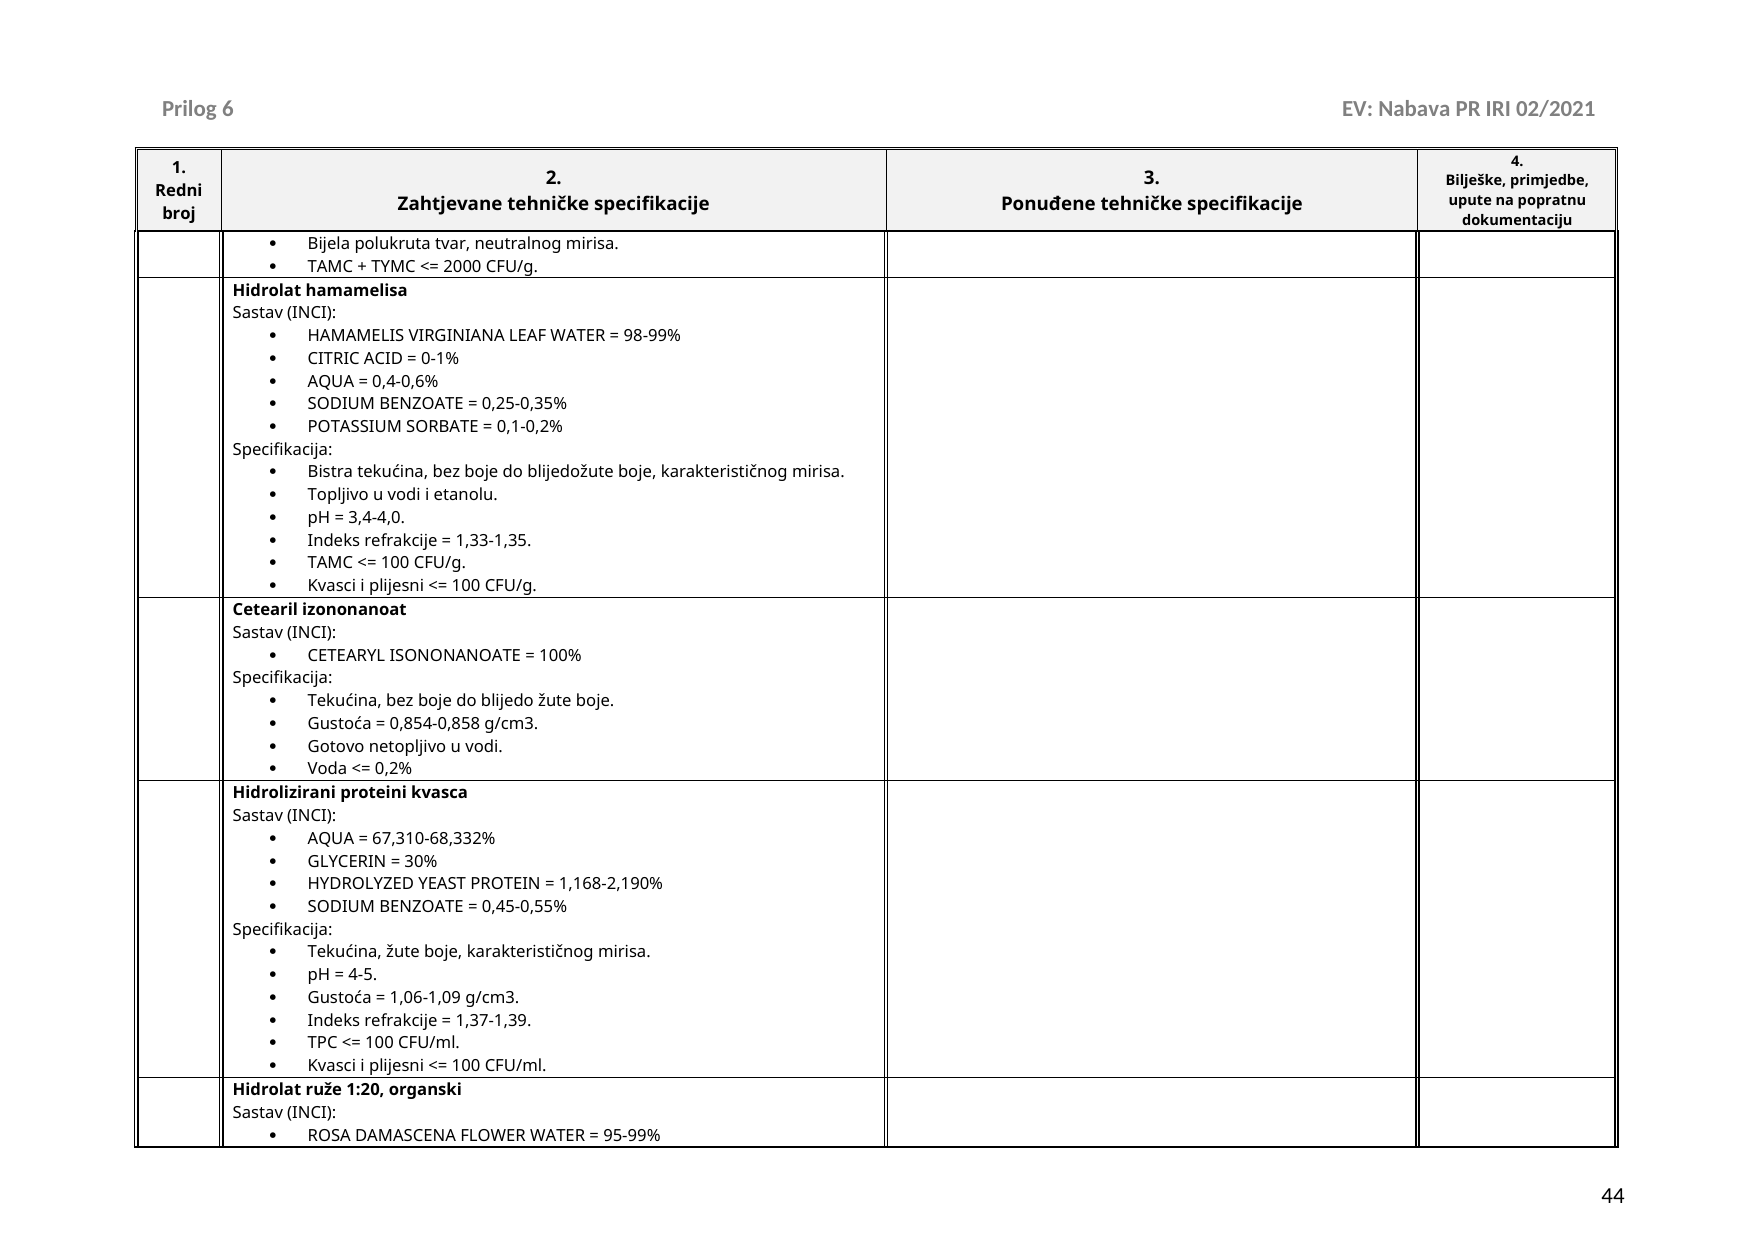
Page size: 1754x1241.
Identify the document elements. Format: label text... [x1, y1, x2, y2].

table_cell Cetearil izononanoat Sastav (INCI): CETEARYL ISONONANOATE = 100% Specifikacija: Tekućina, bez boje do blijedo žute boje. Gustoća = 0,854-0,858 g/cm3. Gotovo netopljivo u vodi. Voda <= 0,2% [224, 598, 884, 779]
table_cell [139, 598, 219, 779]
table_cell [139, 278, 219, 596]
table_header 2. Zahtjevane tehničke specifikacije [222, 150, 886, 230]
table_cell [224, 1078, 884, 1146]
table_cell [888, 232, 1415, 277]
table_cell [888, 781, 1415, 1076]
table_cell [1420, 278, 1614, 596]
table_header 4. Bilješke, primjedbe, upute na popratnu dokumentaciju [1418, 150, 1615, 230]
table_cell [139, 1078, 219, 1146]
table_cell [888, 1078, 1415, 1146]
table_cell [1420, 598, 1614, 779]
table_cell [1420, 781, 1614, 1076]
table_cell [139, 781, 219, 1076]
table_cell Hidrolat hamamelisa Sastav (INCI): HAMAMELIS VIRGINIANA LEAF WATER = 98-99% CITRIC ACID = 0-1% AQUA = 0,4-0,6% SODIUM BENZOATE = 0,25-0,35% POTASSIUM SORBATE = 0,1-0,2% Specifikacija: Bistra tekućina, bez boje do blijedožute boje, karakterističnog mirisa. Topljivo u vodi i etanolu. pH = 3,4-4,0. Indeks refrakcije = 1,33-1,35. TAMC <= 100 CFU/g. Kvasci i plijesni <= 100 CFU/g. [224, 278, 884, 596]
table_cell [888, 278, 1415, 596]
table_header 3. Ponuđene tehničke specifikacije [887, 150, 1417, 230]
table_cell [224, 232, 884, 277]
table_cell [1420, 1078, 1614, 1146]
table_cell Hidrolizirani proteini kvasca Sastav (INCI): AQUA = 67,310-68,332% GLYCERIN = 30% HYDROLYZED YEAST PROTEIN = 1,168-2,190% SODIUM BENZOATE = 0,45-0,55% Specifikacija: Tekućina, žute boje, karakterističnog mirisa. pH = 4-5. Gustoća = 1,06-1,09 g/cm3. Indeks refrakcije = 1,37-1,39. TPC <= 100 CFU/ml. Kvasci i plijesni <= 100 CFU/ml. [224, 781, 884, 1076]
table_cell [1420, 232, 1614, 277]
table_header 1. Redni broj [138, 150, 221, 230]
table_cell [139, 232, 219, 277]
table_cell [888, 598, 1415, 779]
